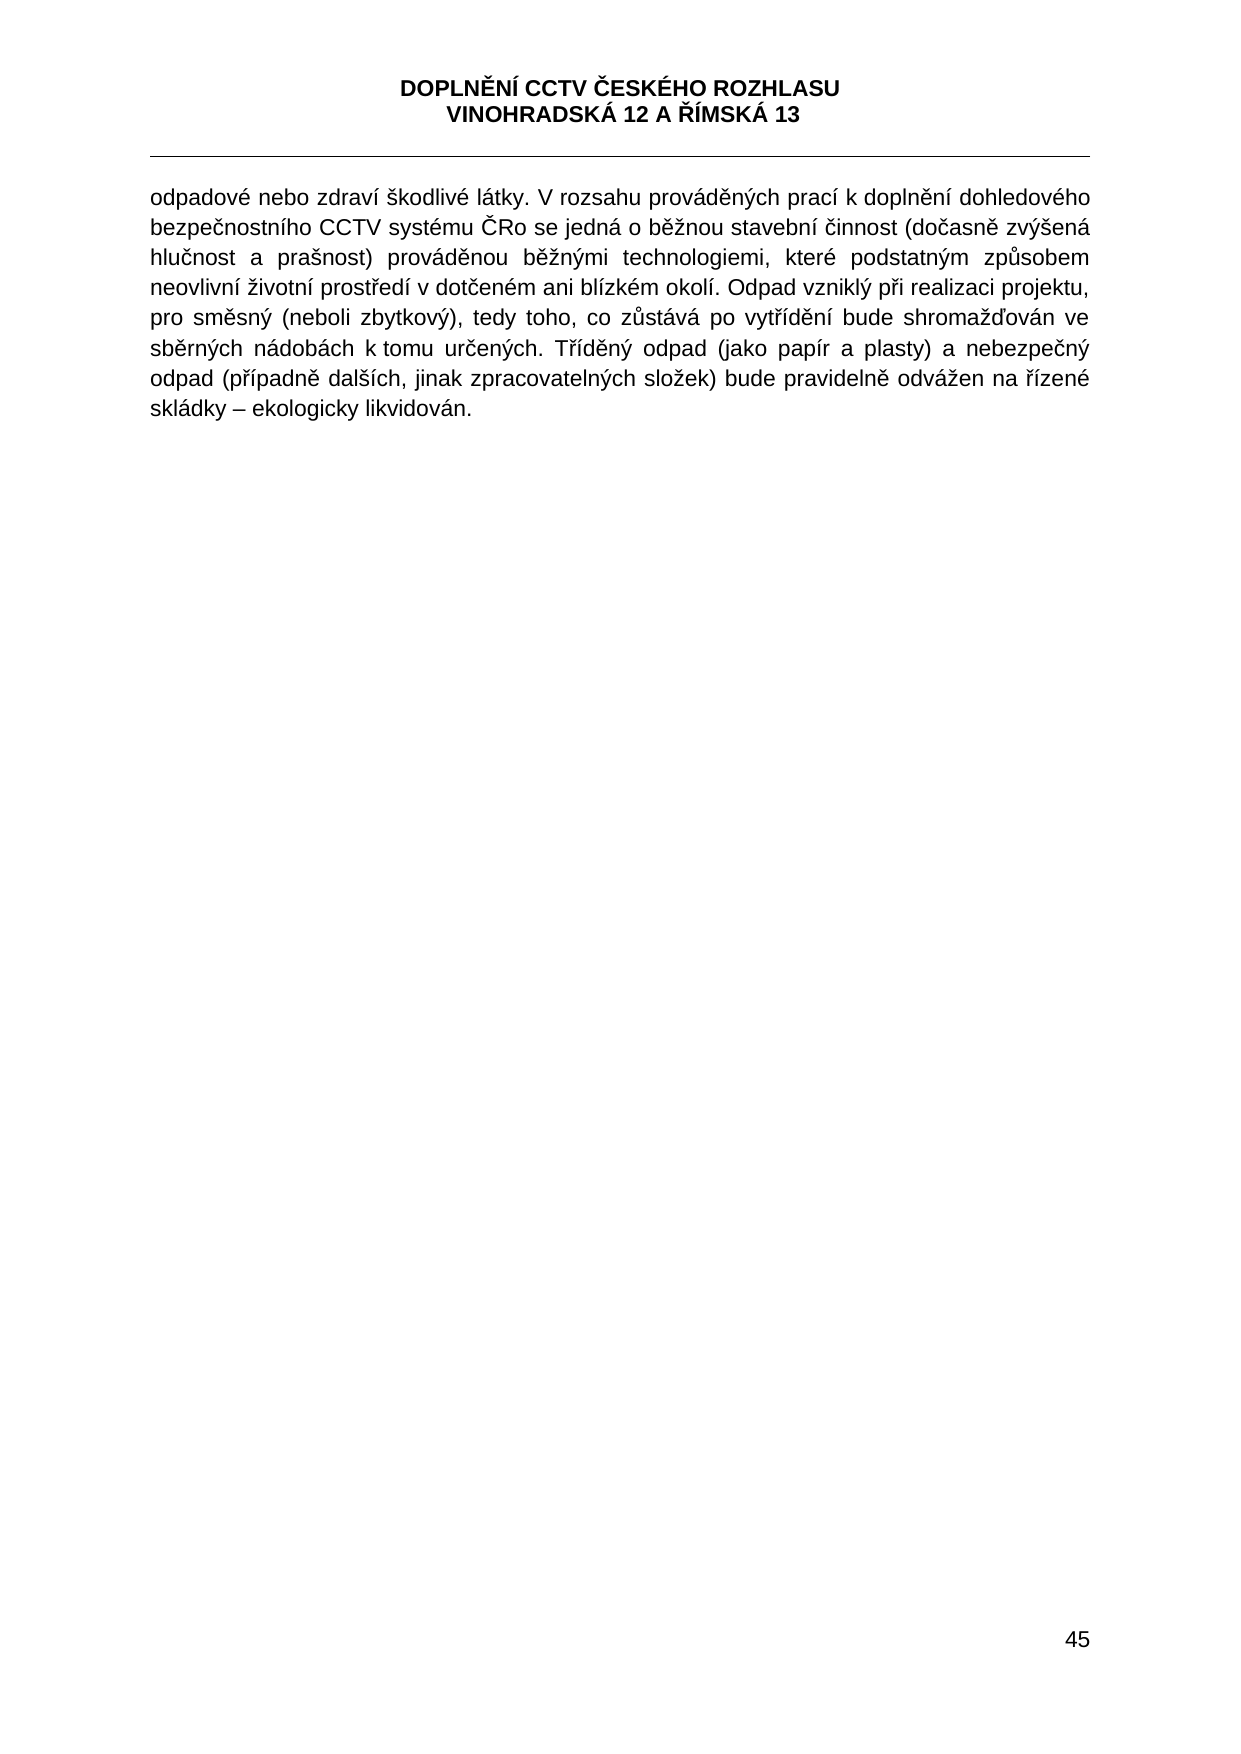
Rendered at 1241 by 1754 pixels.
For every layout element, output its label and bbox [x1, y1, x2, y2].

text [150, 183, 1090, 421]
